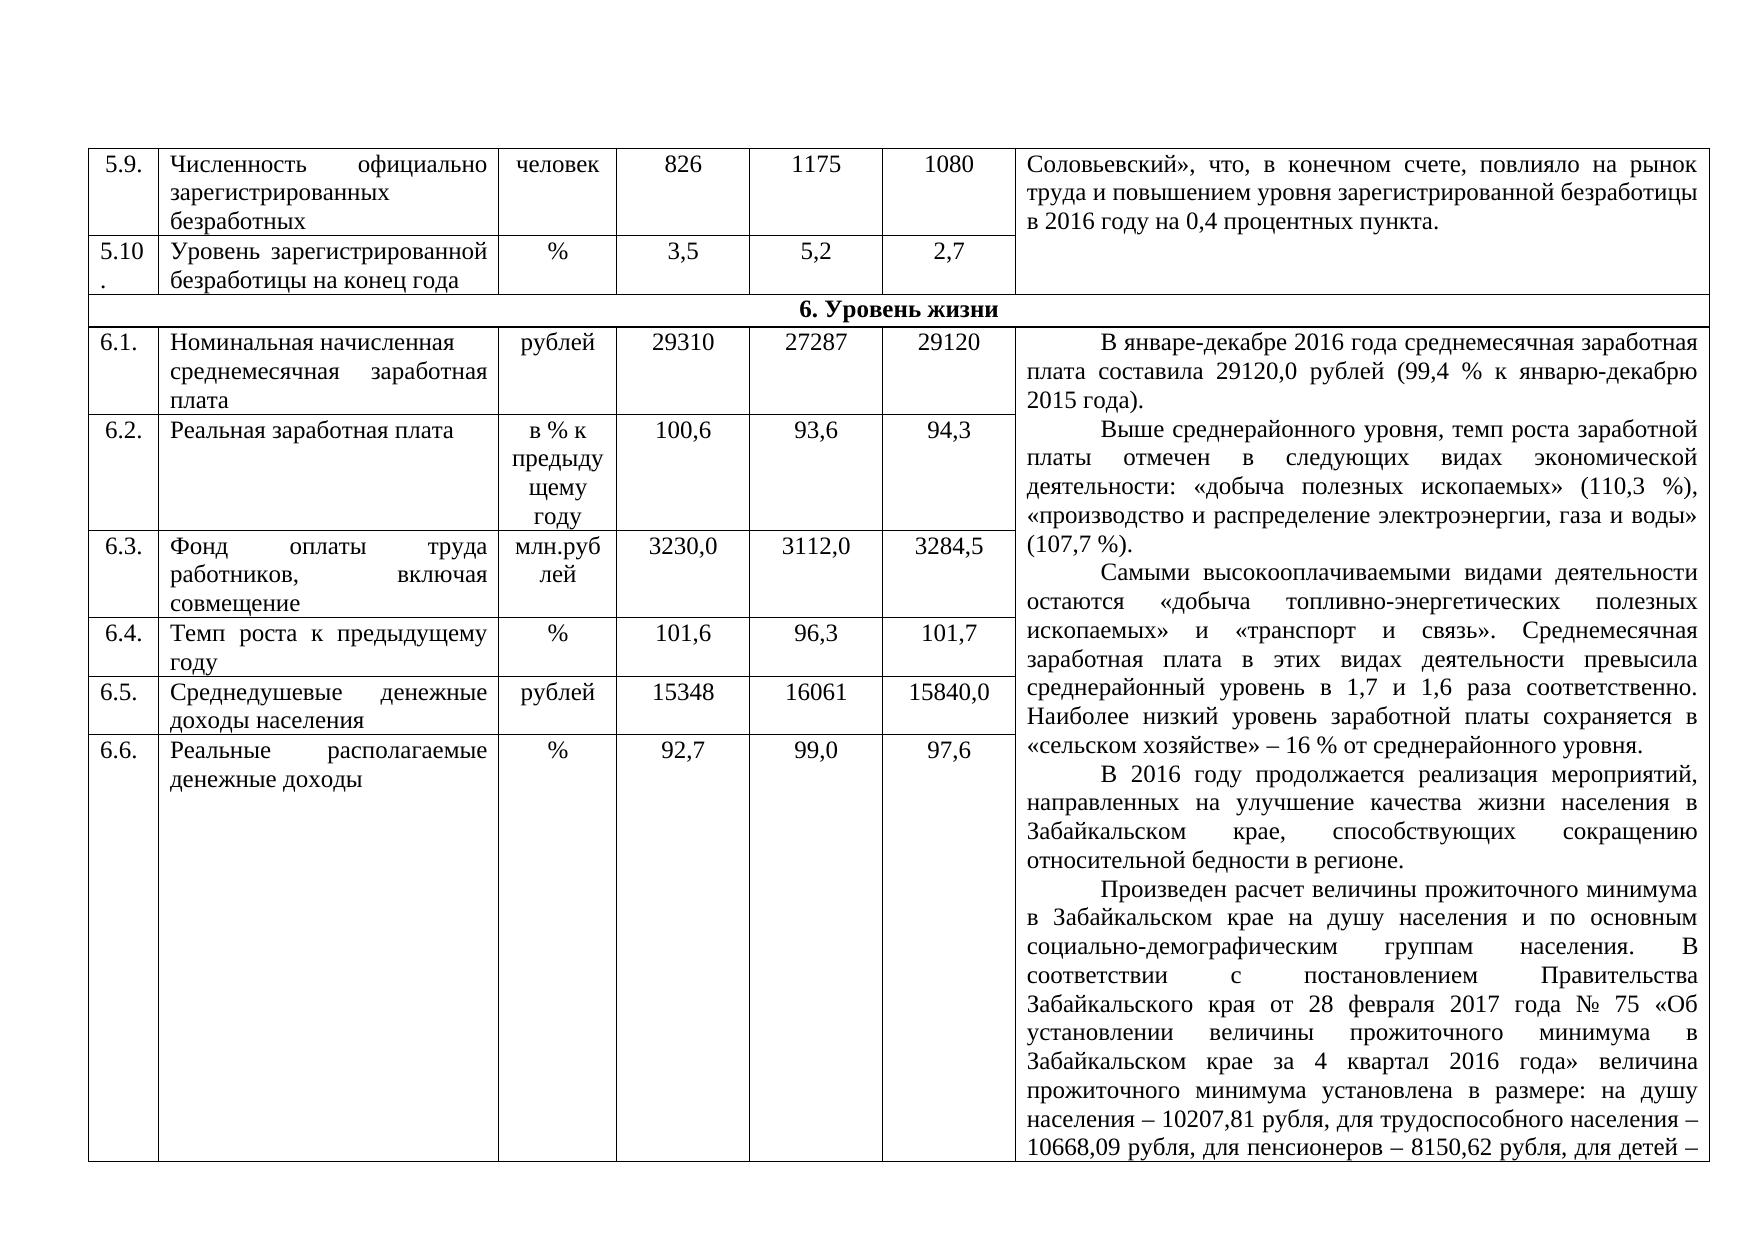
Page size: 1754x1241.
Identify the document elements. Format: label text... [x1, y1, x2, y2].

table_cell Фонд оплаты труда работников, включая совмещение [159, 531, 498, 617]
table_cell % [499, 735, 616, 1161]
table_cell 6.6. [89, 735, 158, 1161]
table_cell 94,3 [883, 415, 1015, 530]
table_cell 29120 [883, 328, 1015, 414]
table_cell 101,7 [883, 618, 1015, 676]
table_cell 15840,0 [883, 677, 1015, 734]
table_cell 29310 [617, 328, 749, 414]
table_cell 3112,0 [750, 531, 882, 617]
table_cell 100,6 [617, 415, 749, 530]
table_cell 99,0 [750, 735, 882, 1161]
table_cell рублей [499, 328, 616, 414]
table_cell в % к предыдущему году [499, 415, 616, 530]
table_cell рублей [499, 677, 616, 734]
table_cell 6.4. [89, 618, 158, 676]
table_cell 27287 [750, 328, 882, 414]
table_cell 3230,0 [617, 531, 749, 617]
table_cell Номинальная начисленная среднемесячная заработная плата [159, 328, 498, 414]
table_cell 93,6 [750, 415, 882, 530]
table_cell В январе-декабре 2016 года среднемесячная заработная плата составила 29120,0 рублей (99,4 % к январю-декабрю 2015 года). Выше среднерайонного уровня, темп роста заработной платы отмечен в следующих видах экономической деятельности: «добыча полезных ископаемых» (110,3 %), «производство и распределение электроэнергии, газа и воды» (107,7 %). Самыми высокооплачиваемыми видами деятельности остаются «добыча топливно-энергетических полезных ископаемых» и «транспорт и связь». Среднемесячная заработная плата в этих видах деятельности превысила среднерайонный уровень в 1,7 и 1,6 раза соответственно. Наиболее низкий уровень заработной платы сохраняется в «сельском хозяйстве» – 16 % от среднерайонного уровня. В 2016 году продолжается реализация мероприятий, направленных на улучшение качества жизни населения в Забайкальском крае, способствующих сокращению относительной бедности в регионе. Произведен расчет величины прожиточного минимума в Забайкальском крае на душу населения и по основным социально-демографическим группам населения. В соответствии с постановлением Правительства Забайкальского края от 28 февраля 2017 года № 75 «Об установлении величины прожиточного минимума в Забайкальском крае за 4 квартал 2016 года» величина прожиточного минимума установлена в размере: на душу населения – 10207,81 рубля, для трудоспособного населения – 10668,09 рубля, для пенсионеров – 8150,62 рубля, для детей – 10520,6 рубля. По данным Забайкалкрайстата, просроченная задолженность по заработной плате организаций Шилкинского района по состоянию на 01 января 2017 года составила 10392 тыс. рублей и уменьшилась по сравнению с аналогичным периодом прошлого года на 3 174,58 тыс. рублей, или на 23,4 %. Количество организаций, имеющих просроченную задолженность, составляет 2 единицы. [1016, 328, 1709, 1161]
table_cell Реальная заработная плата [159, 415, 498, 530]
table_cell 15348 [617, 677, 749, 734]
table_cell 6.3. [89, 531, 158, 617]
table_cell 97,6 [883, 735, 1015, 1161]
table_cell 1175 [750, 149, 882, 235]
table_cell Уровень зарегистрированной безработицы на конец года [159, 236, 498, 293]
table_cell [159, 735, 498, 1161]
table_cell 6.2. [89, 415, 158, 530]
table_cell 3,5 [617, 236, 749, 293]
table_cell 96,3 [750, 618, 882, 676]
table_cell 3284,5 [883, 531, 1015, 617]
table_cell 16061 [750, 677, 882, 734]
table_cell Численность официально зарегистрированных безработных [159, 149, 498, 235]
table_cell 5,2 [750, 236, 882, 293]
table_cell человек [499, 149, 616, 235]
table_cell 2,7 [883, 236, 1015, 293]
table_cell Темп роста к предыдущему году [159, 618, 498, 676]
table_cell 6. Уровень жизни [89, 295, 1709, 326]
table_cell млн.рублей [499, 531, 616, 617]
table_cell % [499, 236, 616, 293]
table_cell 6.1. [89, 328, 158, 414]
table_cell 5.10. [89, 236, 158, 293]
table_cell % [499, 618, 616, 676]
table_cell Среднедушевые денежные доходы населения [159, 677, 498, 734]
table_cell 6.5. [89, 677, 158, 734]
table_cell 5.9. [89, 149, 158, 235]
table_cell 101,6 [617, 618, 749, 676]
table_cell 1080 [883, 149, 1015, 235]
table_cell 92,7 [617, 735, 749, 1161]
table_cell 826 [617, 149, 749, 235]
